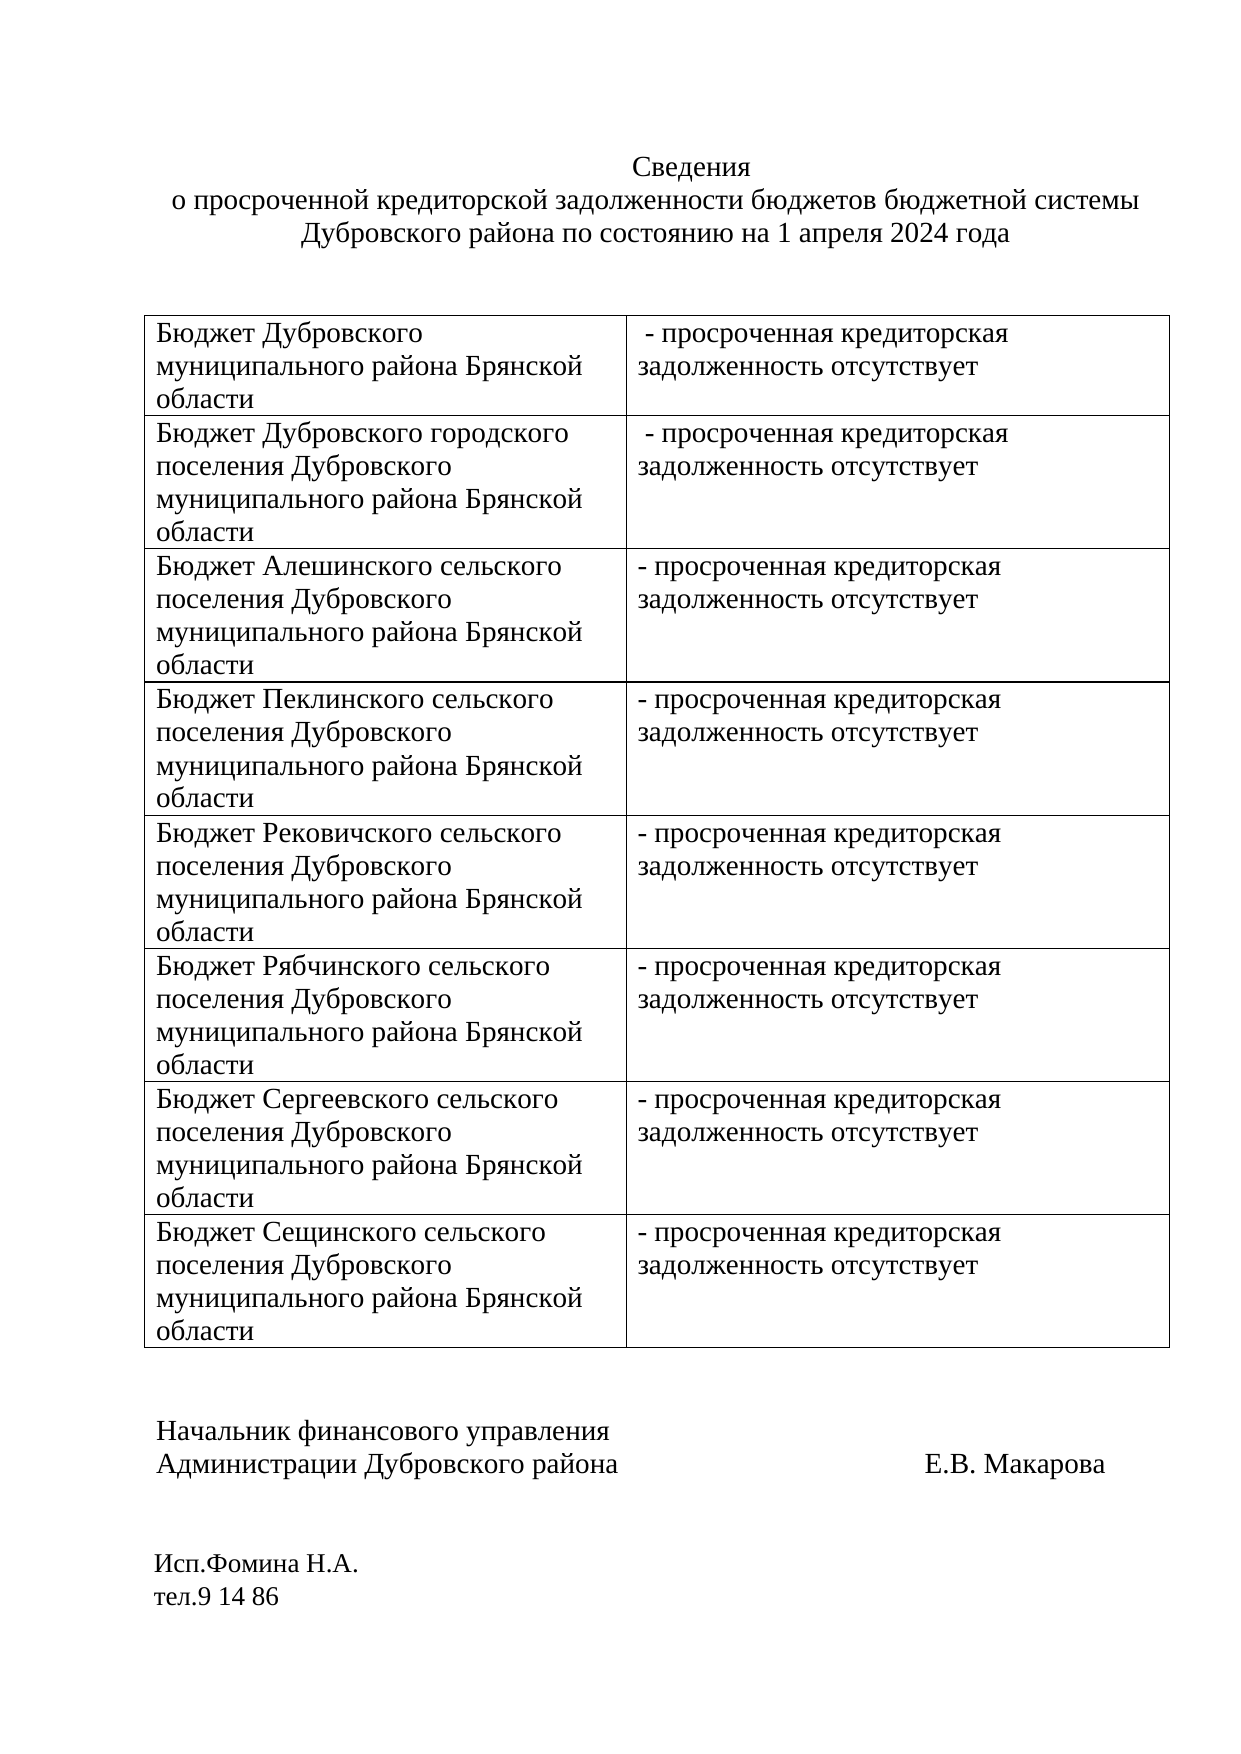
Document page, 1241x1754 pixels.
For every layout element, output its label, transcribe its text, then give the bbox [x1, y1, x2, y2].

table_cell - просроченная кредиторская задолженность отсутствует [627, 1215, 1169, 1347]
table_cell - просроченная кредиторская задолженность отсутствует [627, 816, 1169, 948]
text Исп.Фомина Н.А. [153, 1546, 1157, 1579]
table_cell - просроченная кредиторская задолженность отсутствует [627, 949, 1169, 1081]
table_cell - просроченная кредиторская задолженность отсутствует [627, 549, 1169, 681]
table_cell Бюджет Сещинского сельского поселения Дубровского муниципального района Брянской области [145, 1215, 626, 1347]
table_cell - просроченная кредиторская задолженность отсутствует [627, 416, 1169, 548]
table_header Бюджет Дубровского муниципального района Брянской области [145, 316, 626, 415]
text Начальник финансового управления [156, 1414, 1157, 1447]
table_cell Бюджет Рябчинского сельского поселения Дубровского муниципального района Брянской области [145, 949, 626, 1081]
text Администрации Дубровского района Е.В. Макарова [156, 1447, 1157, 1480]
text о просроченной кредиторской задолженности бюджетов бюджетной системы Дубровского района по состоянию на 1 апреля 2024 года [153, 183, 1157, 249]
table_cell Бюджет Рековичского сельского поселения Дубровского муниципального района Брянской области [145, 816, 626, 948]
table_header - просроченная кредиторская задолженность отсутствует [627, 316, 1169, 415]
table_cell Бюджет Сергеевского сельского поселения Дубровского муниципального района Брянской области [145, 1082, 626, 1214]
table_cell - просроченная кредиторская задолженность отсутствует [627, 683, 1169, 814]
table_cell - просроченная кредиторская задолженность отсутствует [627, 1082, 1169, 1214]
text Сведения [153, 150, 1157, 183]
table_cell Бюджет Дубровского городского поселения Дубровского муниципального района Брянской области [145, 416, 626, 548]
text тел.9 14 86 [153, 1579, 1157, 1612]
table_cell Бюджет Алешинского сельского поселения Дубровского муниципального района Брянской области [145, 549, 626, 681]
table_cell Бюджет Пеклинского сельского поселения Дубровского муниципального района Брянской области [145, 683, 626, 814]
